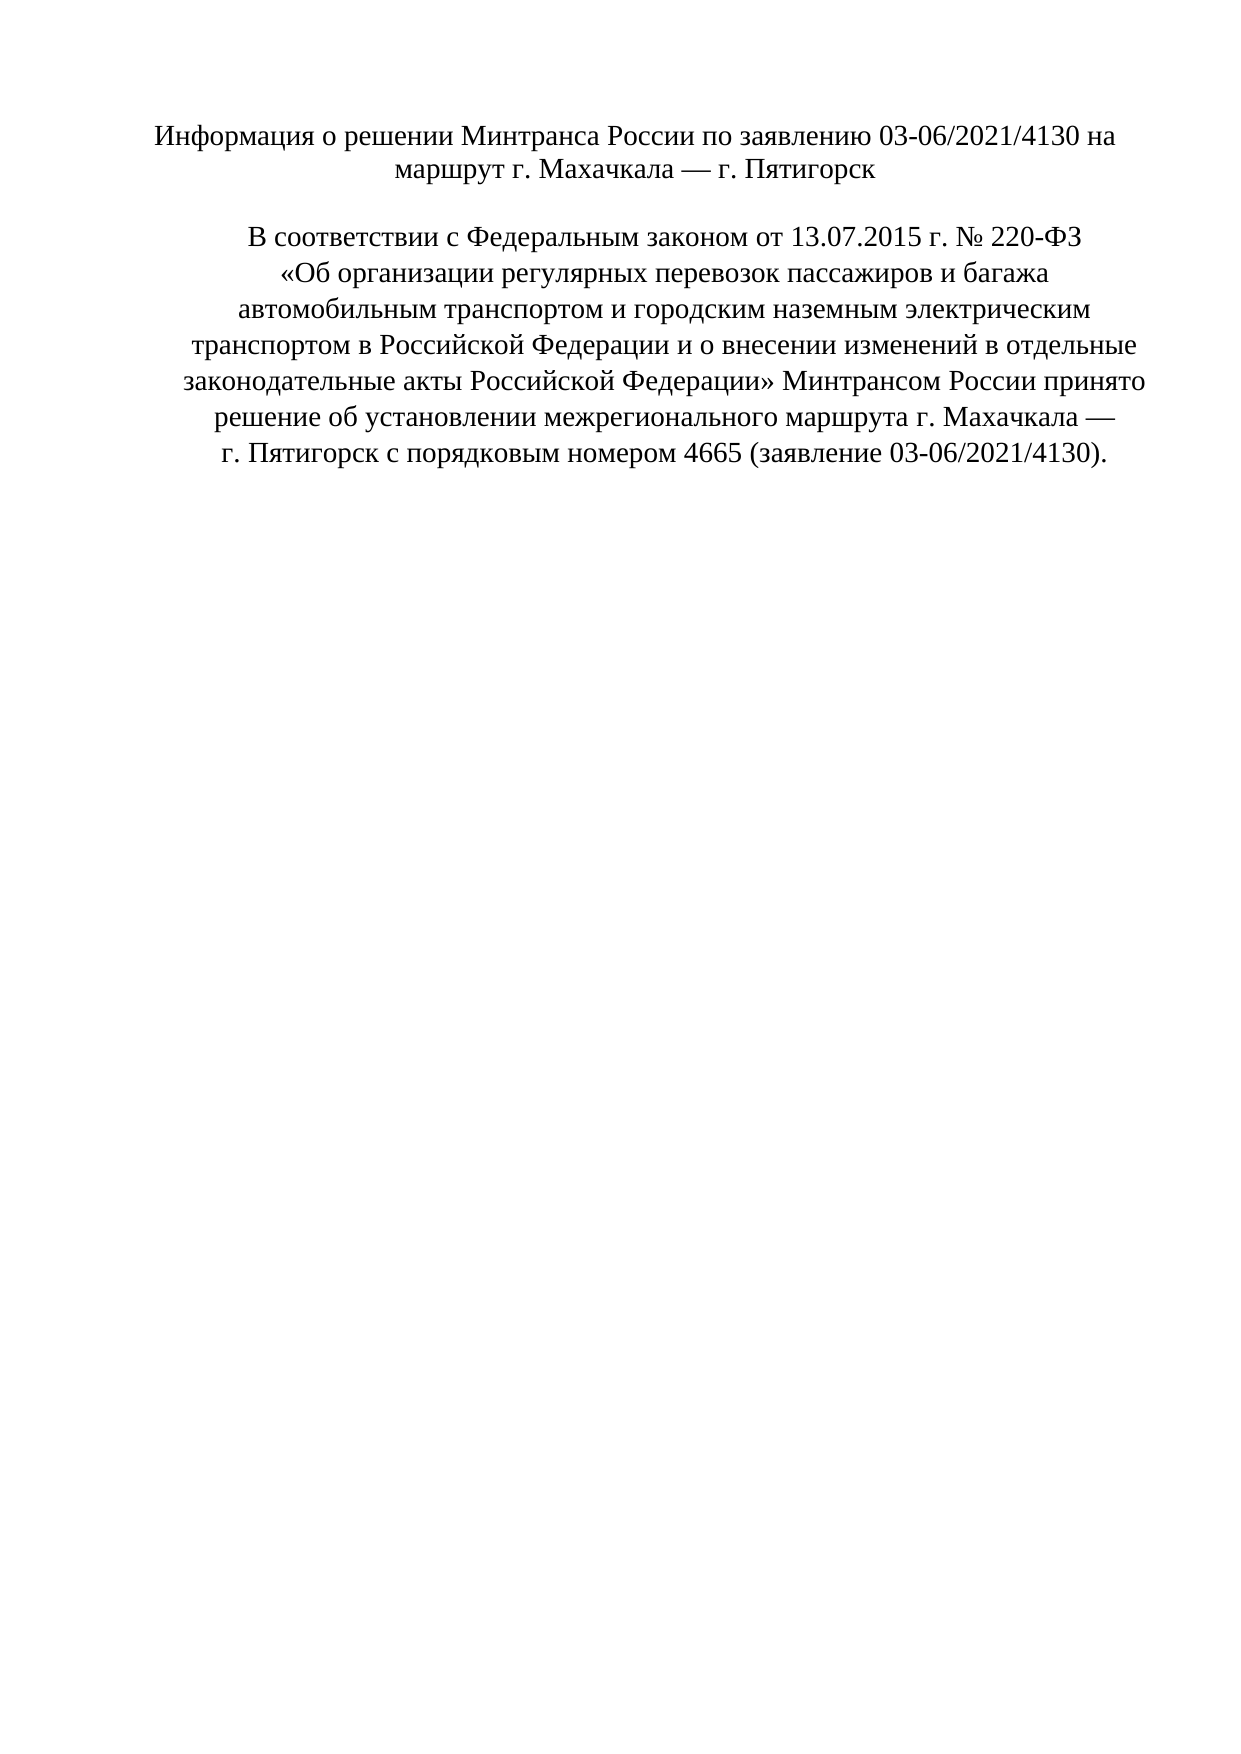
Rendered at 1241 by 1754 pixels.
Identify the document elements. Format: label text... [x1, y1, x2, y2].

text Информация о решении Минтранса России по заявлению 03-06/2021/4130 на маршрут г. Махачкала — г. Пятигорск [118, 118, 1152, 185]
text В соответствии с Федеральным законом от 13.07.2015 г. № 220-ФЗ «Об организации регулярных перевозок пассажиров и багажа автомобильным транспортом и городским наземным электрическим транспортом в Российской Федерации и о внесении изменений в отдельные законодательные акты Российской Федерации» Минтрансом России принято решение об установлении межрегионального маршрута г. Махачкала — г. Пятигорск с порядковым номером 4665 (заявление 03-06/2021/4130). [177, 219, 1152, 469]
